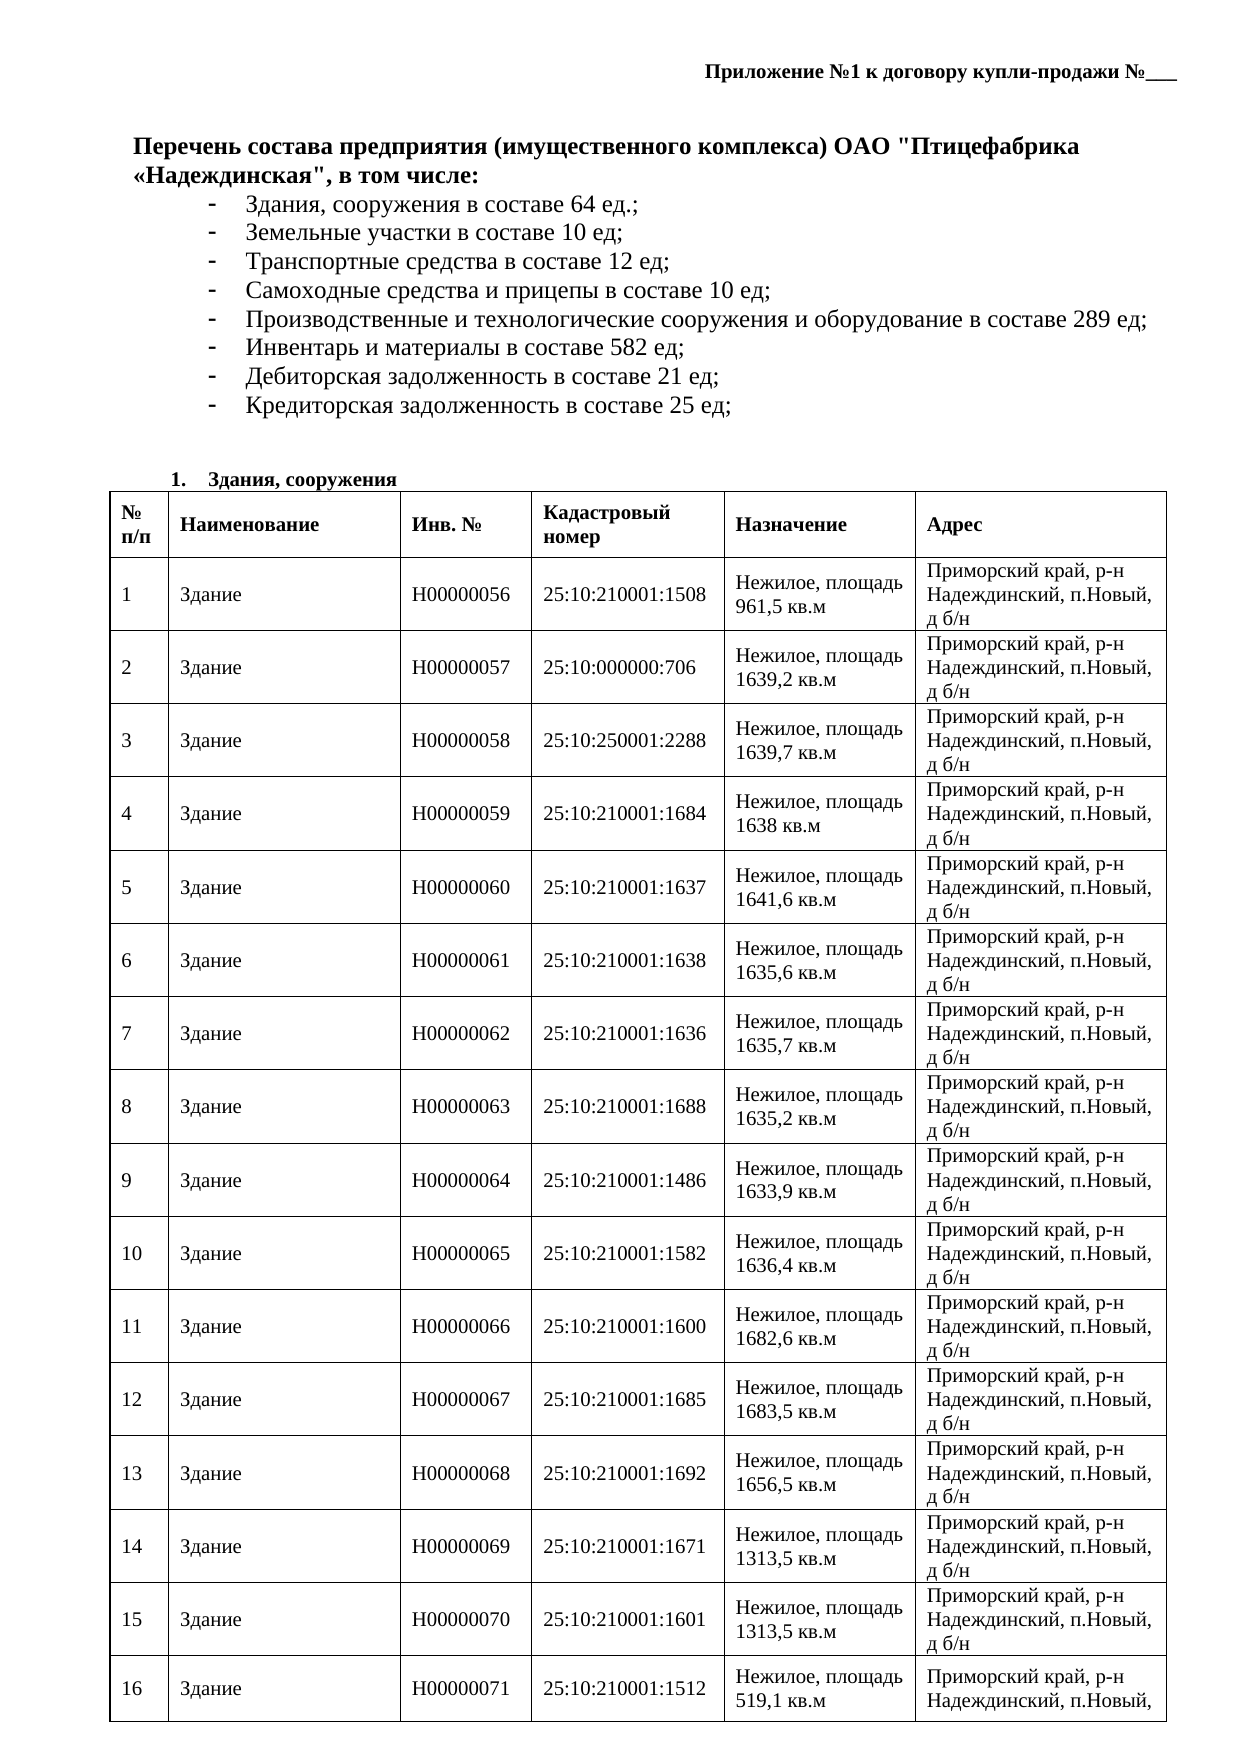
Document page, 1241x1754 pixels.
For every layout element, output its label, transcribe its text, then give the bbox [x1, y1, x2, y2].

table_cell Здание [169, 924, 400, 996]
table_cell Н00000070 [401, 1583, 531, 1655]
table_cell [916, 1510, 1166, 1582]
table_cell Н00000060 [401, 851, 531, 923]
table_cell Приморский край, р-н Надеждинский, п.Новый, д б/н [916, 1290, 1166, 1362]
table_cell 7 [111, 997, 168, 1069]
table_cell Н00000069 [401, 1510, 531, 1582]
table_cell Н00000071 [401, 1656, 531, 1721]
table_cell Н00000061 [401, 924, 531, 996]
table_cell 25:10:210001:1692 [532, 1436, 724, 1508]
table_cell 25:10:210001:1600 [532, 1290, 724, 1362]
list Здания, сооружения [170, 467, 1167, 491]
table_header Инв. № [401, 492, 531, 557]
table_cell Приморский край, р-н Надеждинский, п.Новый, д б/н [916, 631, 1166, 703]
table_cell Н00000056 [401, 558, 531, 630]
table_cell Приморский край, р-н Надеждинский, п.Новый, д б/н [916, 924, 1166, 996]
table_cell 25:10:210001:1685 [532, 1363, 724, 1435]
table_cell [916, 1656, 1166, 1721]
table_cell Здание [169, 1290, 400, 1362]
table_cell Нежилое, площадь 1638 кв.м [725, 777, 915, 849]
table_cell Н00000068 [401, 1436, 531, 1508]
table_header Назначение [725, 492, 915, 557]
list Здания, сооружения в составе 64 ед.; [208, 189, 1167, 217]
table_cell Нежилое, площадь 961,5 кв.м [725, 558, 915, 630]
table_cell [725, 1656, 915, 1721]
table_cell Нежилое, площадь 1635,6 кв.м [725, 924, 915, 996]
list Инвентарь и материалы в составе 582 ед; [208, 332, 1167, 361]
table_cell 3 [111, 704, 168, 776]
table_header Наименование [169, 492, 400, 557]
table_cell Здание [169, 777, 400, 849]
table_cell 25:10:210001:1684 [532, 777, 724, 849]
list Земельные участки в составе 10 ед; [208, 217, 1167, 246]
table_cell Приморский край, р-н Надеждинский, п.Новый, д б/н [916, 704, 1166, 776]
text Приложение №1 к договору купли-продажи №___ [133, 59, 1181, 83]
table_cell Нежилое, площадь 1641,6 кв.м [725, 851, 915, 923]
list Транспортные средства в составе 12 ед; [208, 246, 1167, 275]
table_cell Н00000062 [401, 997, 531, 1069]
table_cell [916, 1583, 1166, 1655]
table_cell 25:10:210001:1637 [532, 851, 724, 923]
table_cell Н00000067 [401, 1363, 531, 1435]
table_cell Здание [169, 1583, 400, 1655]
table_cell Здание [169, 1217, 400, 1289]
table_cell Здание [169, 704, 400, 776]
table_cell Приморский край, р-н Надеждинский, п.Новый, д б/н [916, 558, 1166, 630]
table_cell Здание [169, 1363, 400, 1435]
table_cell Нежилое, площадь 1683,5 кв.м [725, 1363, 915, 1435]
table_header Адрес [916, 492, 1166, 557]
table_cell 2 [111, 631, 168, 703]
table_cell Здание [169, 1510, 400, 1582]
table_cell Нежилое, площадь 1313,5 кв.м [725, 1510, 915, 1582]
text Перечень состава предприятия (имущественного комплекса) ОАО "Птицефабрика «Надеждинская", в том числе: [133, 131, 1181, 189]
table_cell Н00000059 [401, 777, 531, 849]
table_cell Н00000066 [401, 1290, 531, 1362]
table_cell Здание [169, 1070, 400, 1142]
table_cell Приморский край, р-н Надеждинский, п.Новый, д б/н [916, 1070, 1166, 1142]
table_cell 25:10:210001:1638 [532, 924, 724, 996]
table_cell 13 [111, 1436, 168, 1508]
table_cell Нежилое, площадь 1313,5 кв.м [725, 1583, 915, 1655]
table_cell 5 [111, 851, 168, 923]
table_cell Приморский край, р-н Надеждинский, п.Новый, д б/н [916, 1217, 1166, 1289]
table_cell Приморский край, р-н Надеждинский, п.Новый, д б/н [916, 997, 1166, 1069]
table_cell Здание [169, 631, 400, 703]
table_cell Приморский край, р-н Надеждинский, п.Новый, д б/н [916, 1144, 1166, 1216]
table_cell Приморский край, р-н Надеждинский, п.Новый, д б/н [916, 1436, 1166, 1508]
table_cell 25:10:210001:1688 [532, 1070, 724, 1142]
table_cell Нежилое, площадь 1639,2 кв.м [725, 631, 915, 703]
table_cell 9 [111, 1144, 168, 1216]
table_cell Нежилое, площадь 1682,6 кв.м [725, 1290, 915, 1362]
table_header Кадастровый номер [532, 492, 724, 557]
table_cell 25:10:210001:1636 [532, 997, 724, 1069]
list Дебиторская задолженность в составе 21 ед; [208, 361, 1167, 390]
table_cell Н00000057 [401, 631, 531, 703]
table_cell 25:10:250001:2288 [532, 704, 724, 776]
table_cell Нежилое, площадь 1656,5 кв.м [725, 1436, 915, 1508]
table_cell 25:10:000000:706 [532, 631, 724, 703]
table_cell Приморский край, р-н Надеждинский, п.Новый, д б/н [916, 851, 1166, 923]
table_cell Приморский край, р-н Надеждинский, п.Новый, д б/н [916, 777, 1166, 849]
table_cell 12 [111, 1363, 168, 1435]
list Производственные и технологические сооружения и оборудование в составе 289 ед; [208, 304, 1167, 332]
table_cell Здание [169, 851, 400, 923]
table_cell Нежилое, площадь 1636,4 кв.м [725, 1217, 915, 1289]
table_cell Здание [169, 558, 400, 630]
table_cell Здание [169, 1656, 400, 1721]
table_cell 25:10:210001:1601 [532, 1583, 724, 1655]
table_cell Н00000063 [401, 1070, 531, 1142]
table_header № п/п [111, 492, 168, 557]
table_cell 15 [111, 1583, 168, 1655]
table_cell Н00000065 [401, 1217, 531, 1289]
table_cell 25:10:210001:1512 [532, 1656, 724, 1721]
table_cell 14 [111, 1510, 168, 1582]
list Кредиторская задолженность в составе 25 ед; [208, 390, 1167, 419]
table_cell 10 [111, 1217, 168, 1289]
table_cell Здание [169, 1436, 400, 1508]
table_cell Нежилое, площадь 1635,2 кв.м [725, 1070, 915, 1142]
table_cell 4 [111, 777, 168, 849]
table_cell 25:10:210001:1582 [532, 1217, 724, 1289]
list Самоходные средства и прицепы в составе 10 ед; [208, 275, 1167, 304]
table_cell 25:10:210001:1671 [532, 1510, 724, 1582]
table_cell Приморский край, р-н Надеждинский, п.Новый, д б/н [916, 1363, 1166, 1435]
table_cell 16 [111, 1656, 168, 1721]
table_cell 25:10:210001:1508 [532, 558, 724, 630]
table_cell 25:10:210001:1486 [532, 1144, 724, 1216]
table_cell 1 [111, 558, 168, 630]
table_cell 11 [111, 1290, 168, 1362]
table_cell Нежилое, площадь 1633,9 кв.м [725, 1144, 915, 1216]
table_cell Нежилое, площадь 1635,7 кв.м [725, 997, 915, 1069]
table_cell Здание [169, 997, 400, 1069]
table_cell Н00000064 [401, 1144, 531, 1216]
table_cell 8 [111, 1070, 168, 1142]
table_cell Здание [169, 1144, 400, 1216]
table_cell Нежилое, площадь 1639,7 кв.м [725, 704, 915, 776]
table_cell Н00000058 [401, 704, 531, 776]
table_cell 6 [111, 924, 168, 996]
